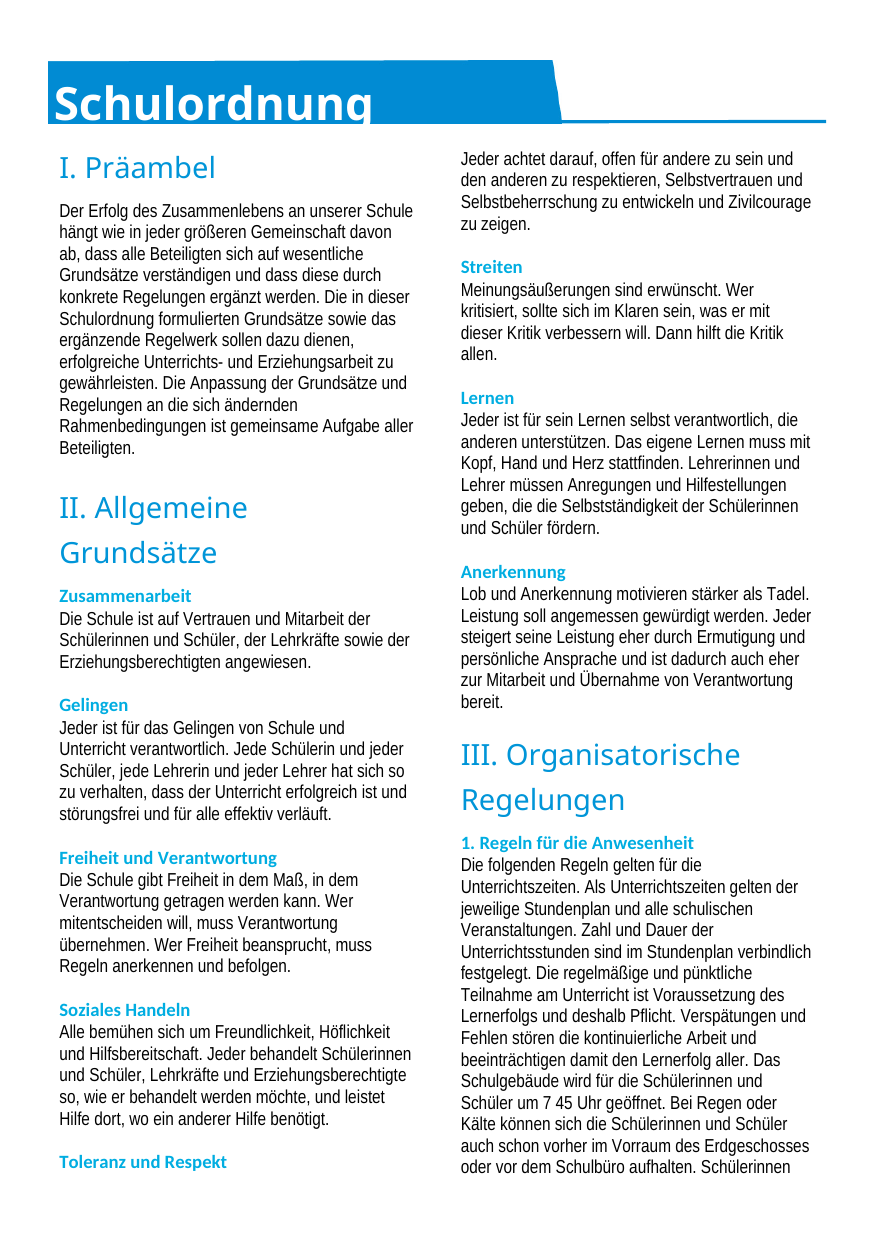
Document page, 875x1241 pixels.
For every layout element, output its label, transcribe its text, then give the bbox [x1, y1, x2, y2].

text Zusammenarbeit [59, 584, 413, 607]
text Lernen [461, 386, 815, 409]
text Lob und Anerkennung motivieren stärker als Tadel. Leistung soll angemessen gewürdigt werden. Jeder steigert seine Leistung eher durch Ermutigung und persönliche Ansprache und ist dadurch auch eher zur Mitarbeit und Übernahme von Verantwortung bereit. [461, 583, 815, 712]
text II. Allgemeine Grundsätze [59, 487, 413, 572]
text Alle bemühen sich um Freundlichkeit, Höflichkeit und Hilfsbereitschaft. Jeder behandelt Schülerinnen und Schüler, Lehrkräfte und Erziehungsberechtigte so, wie er behandelt werden möchte, und leistet Hilfe dort, wo ein anderer Hilfe benötigt. [59, 1021, 413, 1129]
text Jeder achtet darauf, offen für andere zu sein und den anderen zu respektieren, Selbstvertrauen und Selbstbeherrschung zu entwickeln und Zivilcourage zu zeigen. [461, 148, 815, 234]
text Anerkennung [461, 560, 815, 583]
text Streiten [461, 256, 815, 278]
text Die Schule ist auf Vertrauen und Mitarbeit der Schülerinnen und Schüler, der Lehrkräfte sowie der Erziehungsberechtigten angewiesen. [59, 607, 413, 672]
text 1. Regeln für die Anwesenheit [461, 831, 815, 854]
text Gelingen [59, 694, 413, 717]
text Jeder ist für sein Lernen selbst verantwortlich, die anderen unterstützen. Das eigene Lernen muss mit Kopf, Hand und Herz stattfinden. Lehrerinnen und Lehrer müssen Anregungen und Hilfestellungen geben, die die Selbstständigkeit der Schülerinnen und Schüler fördern. [461, 409, 815, 538]
picture [552, 60, 562, 112]
text Jeder ist für das Gelingen von Schule und Unterricht verantwortlich. Jede Schülerin und jeder Schüler, jede Lehrerin und jeder Lehrer hat sich so zu verhalten, dass der Unterricht erfolgreich ist und störungsfrei und für alle effektiv verläuft. [59, 717, 413, 824]
text Soziales Handeln [59, 998, 413, 1021]
text Die Schule gibt Freiheit in dem Maß, in dem Verantwortung getragen werden kann. Wer mitentscheiden will, muss Verantwortung übernehmen. Wer Freiheit beansprucht, muss Regeln anerkennen und befolgen. [59, 869, 413, 977]
text Der Erfolg des Zusammenlebens an unserer Schule hängt wie in jeder größeren Gemeinschaft davon ab, dass alle Beteiligten sich auf wesentliche Grundsätze verständigen und dass diese durch konkrete Regelungen ergänzt werden. Die in dieser Schulordnung formulierten Grundsätze sowie das ergänzende Regelwerk sollen dazu dienen, erfolgreiche Unterrichts- und Erziehungsarbeit zu gewährleisten. Die Anpassung der Grundsätze und Regelungen an die sich ändernden Rahmenbedingungen ist gemeinsame Aufgabe aller Beteiligten. [59, 199, 413, 458]
text Meinungsäußerungen sind erwünscht. Wer kritisiert, sollte sich im Klaren sein, was er mit dieser Kritik verbessern will. Dann hilft die Kritik allen. [461, 278, 815, 365]
text I. Präambel [59, 148, 413, 187]
text Freiheit und Verantwortung [59, 846, 413, 869]
text III. Organisatorische Regelungen [461, 734, 815, 819]
text Toleranz und Respekt [59, 1151, 413, 1173]
